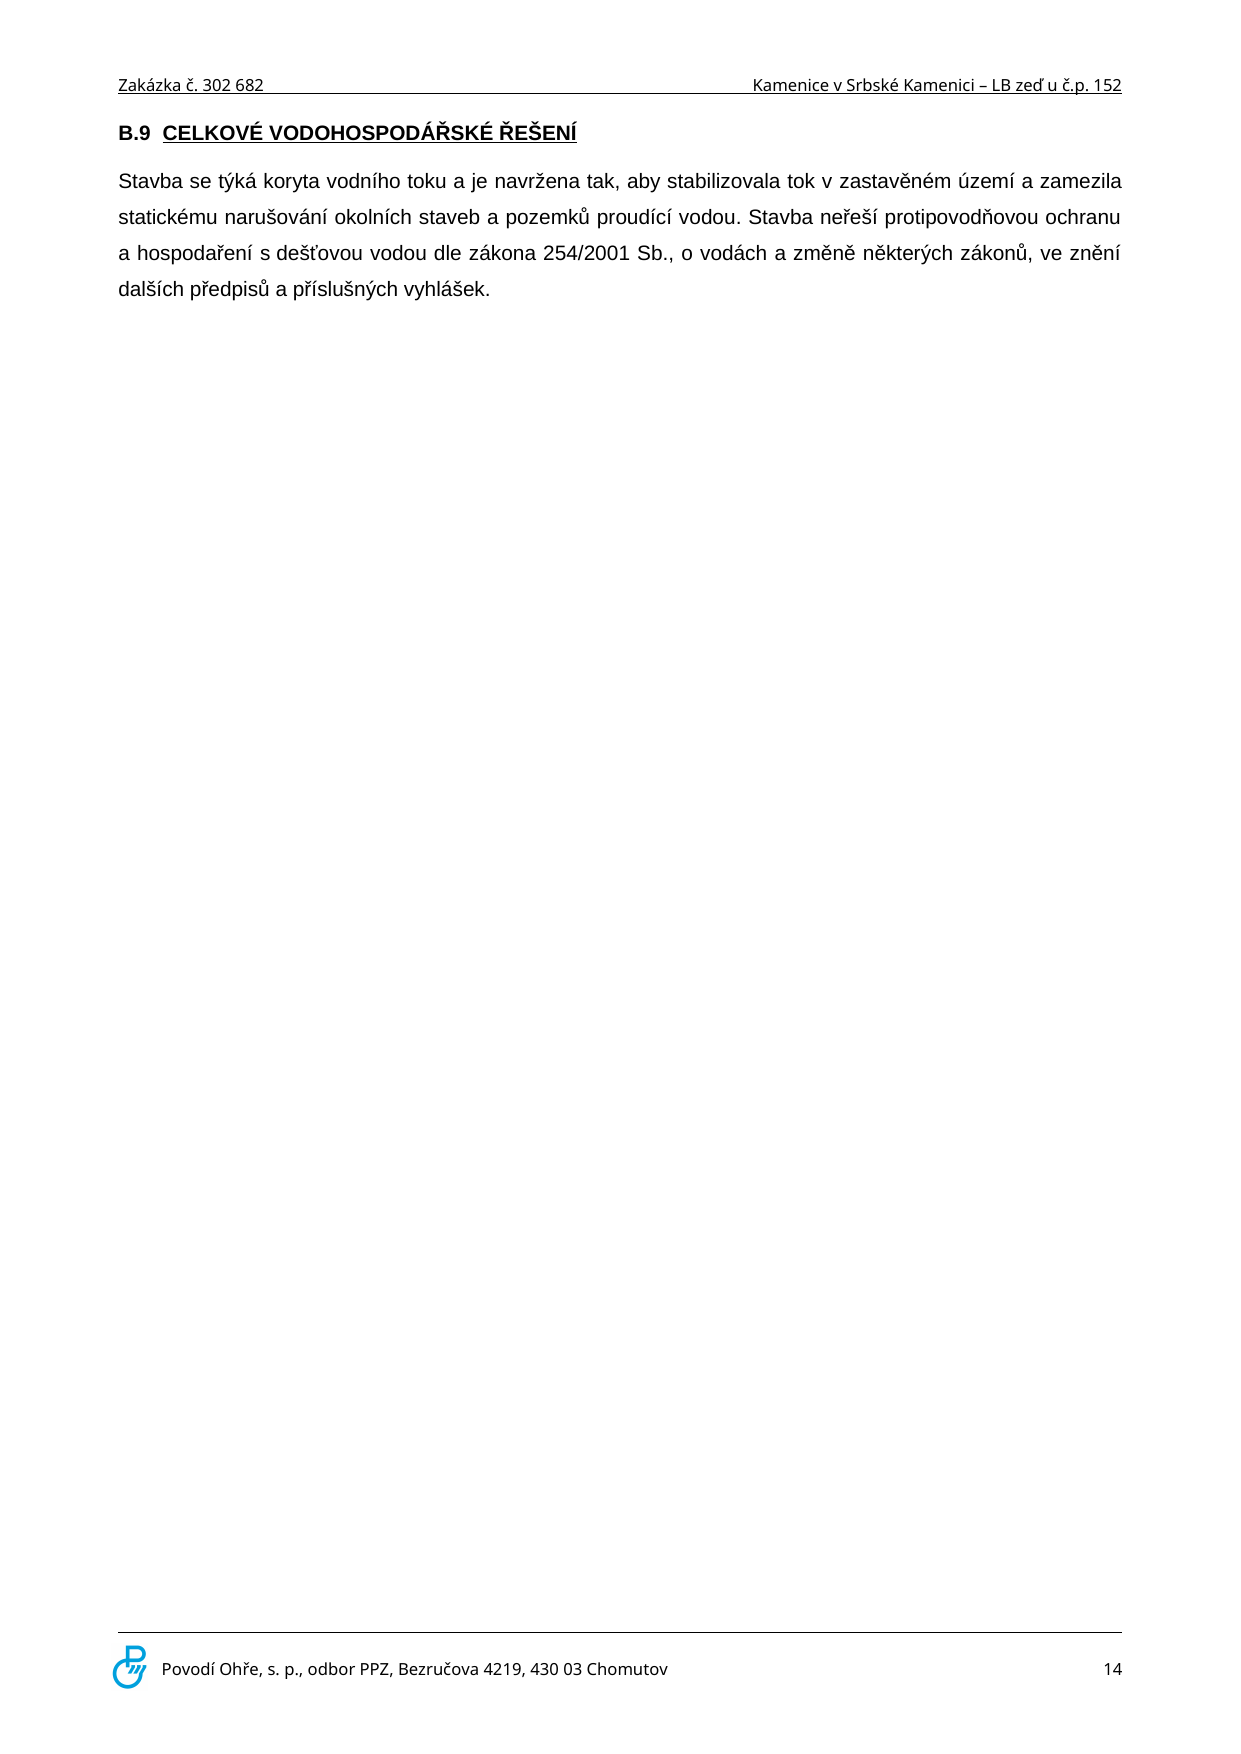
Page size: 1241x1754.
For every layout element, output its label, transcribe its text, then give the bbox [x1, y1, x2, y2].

picture [111, 1643, 149, 1691]
text Stavba se týká koryta vodního toku a je navržena tak, aby stabilizovala tok v zastavěném území a zamezila statickému narušování okolních staveb a pozemků proudící vodou. Stavba neřeší protipovodňovou ochranu a hospodaření s dešťovou vodou dle zákona 254/2001 Sb., o vodách a změně některých zákonů, ve znění dalších předpisů a příslušných vyhlášek. [118, 169, 1122, 301]
list CELKOVÉ VODOHOSPODÁŘSKÉ ŘEŠENÍ [118, 121, 1122, 144]
